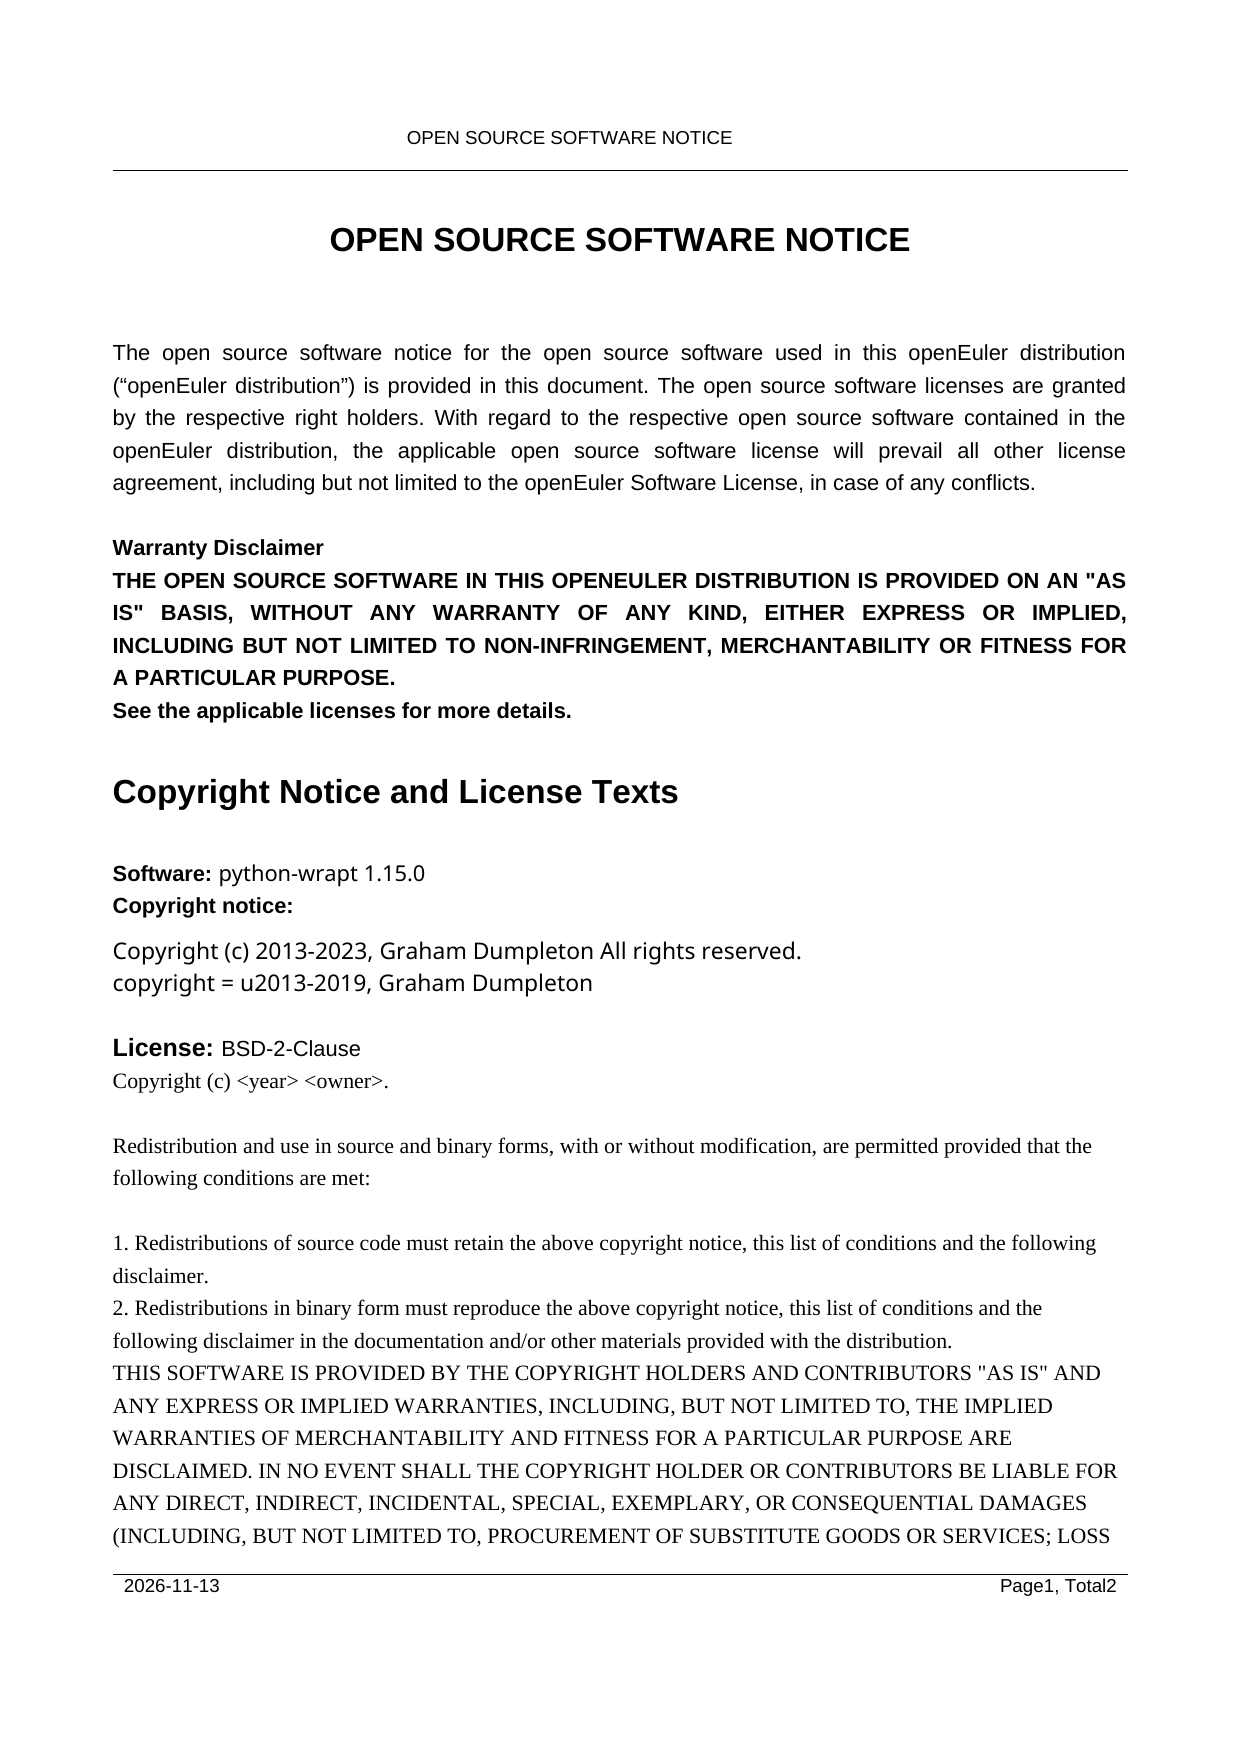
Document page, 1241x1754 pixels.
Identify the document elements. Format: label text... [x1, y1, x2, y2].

text THE OPEN SOURCE SOFTWARE IN THIS OPENEULER DISTRIBUTION IS PROVIDED ON AN "AS IS" BASIS, WITHOUT ANY WARRANTY OF ANY KIND, EITHER EXPRESS OR IMPLIED, INCLUDING BUT NOT LIMITED TO NON-INFRINGEMENT, MERCHANTABILITY OR FITNESS FOR A PARTICULAR PURPOSE. See the applicable licenses for more details. [112, 564, 1128, 726]
text License: BSD-2-Clause [112, 1031, 1128, 1064]
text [112, 1064, 1128, 1551]
title Software: python-wrapt 1.15.0 [112, 856, 1128, 889]
text Copyright notice: [112, 889, 1128, 921]
text OPEN SOURCE SOFTWARE NOTICE [112, 206, 1128, 271]
text Copyright Notice and License Texts [112, 759, 1128, 824]
text The open source software notice for the open source software used in this openEuler distribution (“openEuler distribution”) is provided in this document. The open source software licenses are granted by the respective right holders. With regard to the respective open source software contained in the openEuler distribution, the applicable open source software license will prevail all other license agreement, including but not limited to the openEuler Software License, in case of any conflicts. [112, 336, 1128, 499]
text Copyright (c) 2013-2023, Graham Dumpleton All rights reserved. copyright = u2013-2019, Graham Dumpleton [112, 934, 1128, 1031]
text Warranty Disclaimer [112, 531, 1128, 564]
